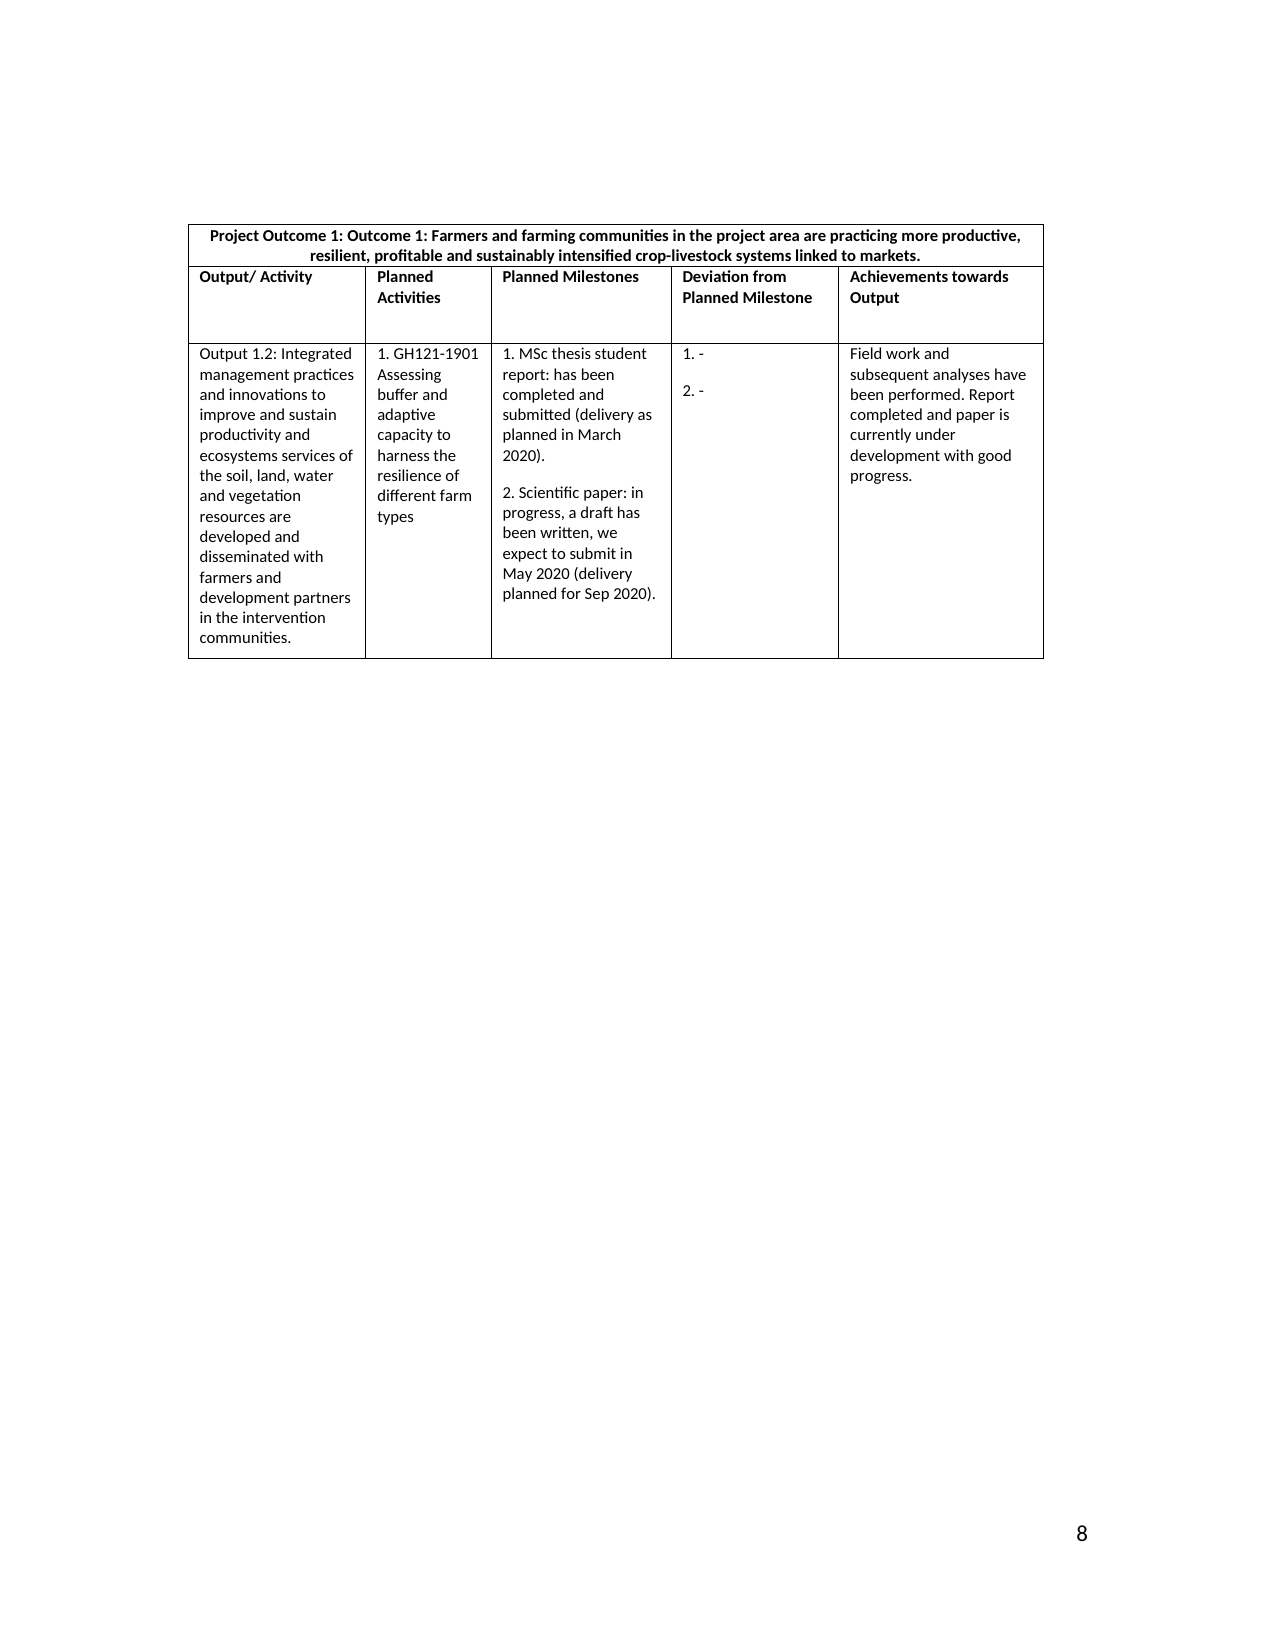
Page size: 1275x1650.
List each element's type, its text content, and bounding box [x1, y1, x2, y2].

table_cell Planned Milestones [492, 267, 671, 342]
table_cell Field work and subsequent analyses have been performed. Report completed and paper is currently under development with good progress. [839, 344, 1043, 657]
table_cell 1. - 2. - [672, 344, 838, 657]
table_cell Planned Activities [366, 267, 491, 342]
table_cell 1. MSc thesis student report: has been completed and submitted (delivery as planned in March 2020). 2. Scientific paper: in progress, a draft has been written, we expect to submit in May 2020 (delivery planned for Sep 2020). [492, 344, 671, 657]
table_cell Deviation from Planned Milestone [672, 267, 838, 342]
table_cell Achievements towards Output [839, 267, 1043, 342]
table_cell Output 1.2: Integrated management practices and innovations to improve and sustain productivity and ecosystems services of the soil, land, water and vegetation resources are developed and disseminated with farmers and development partners in the intervention communities. [189, 344, 365, 657]
table_cell Output/ Activity [189, 267, 365, 342]
table_cell 1. GH121-1901 Assessing buffer and adaptive capacity to harness the resilience of different farm types [366, 344, 491, 657]
table_header Project Outcome 1: Outcome 1: Farmers and farming communities in the project area are practicing more productive, resilient, profitable and sustainably intensified crop-livestock systems linked to markets. [189, 225, 1043, 266]
